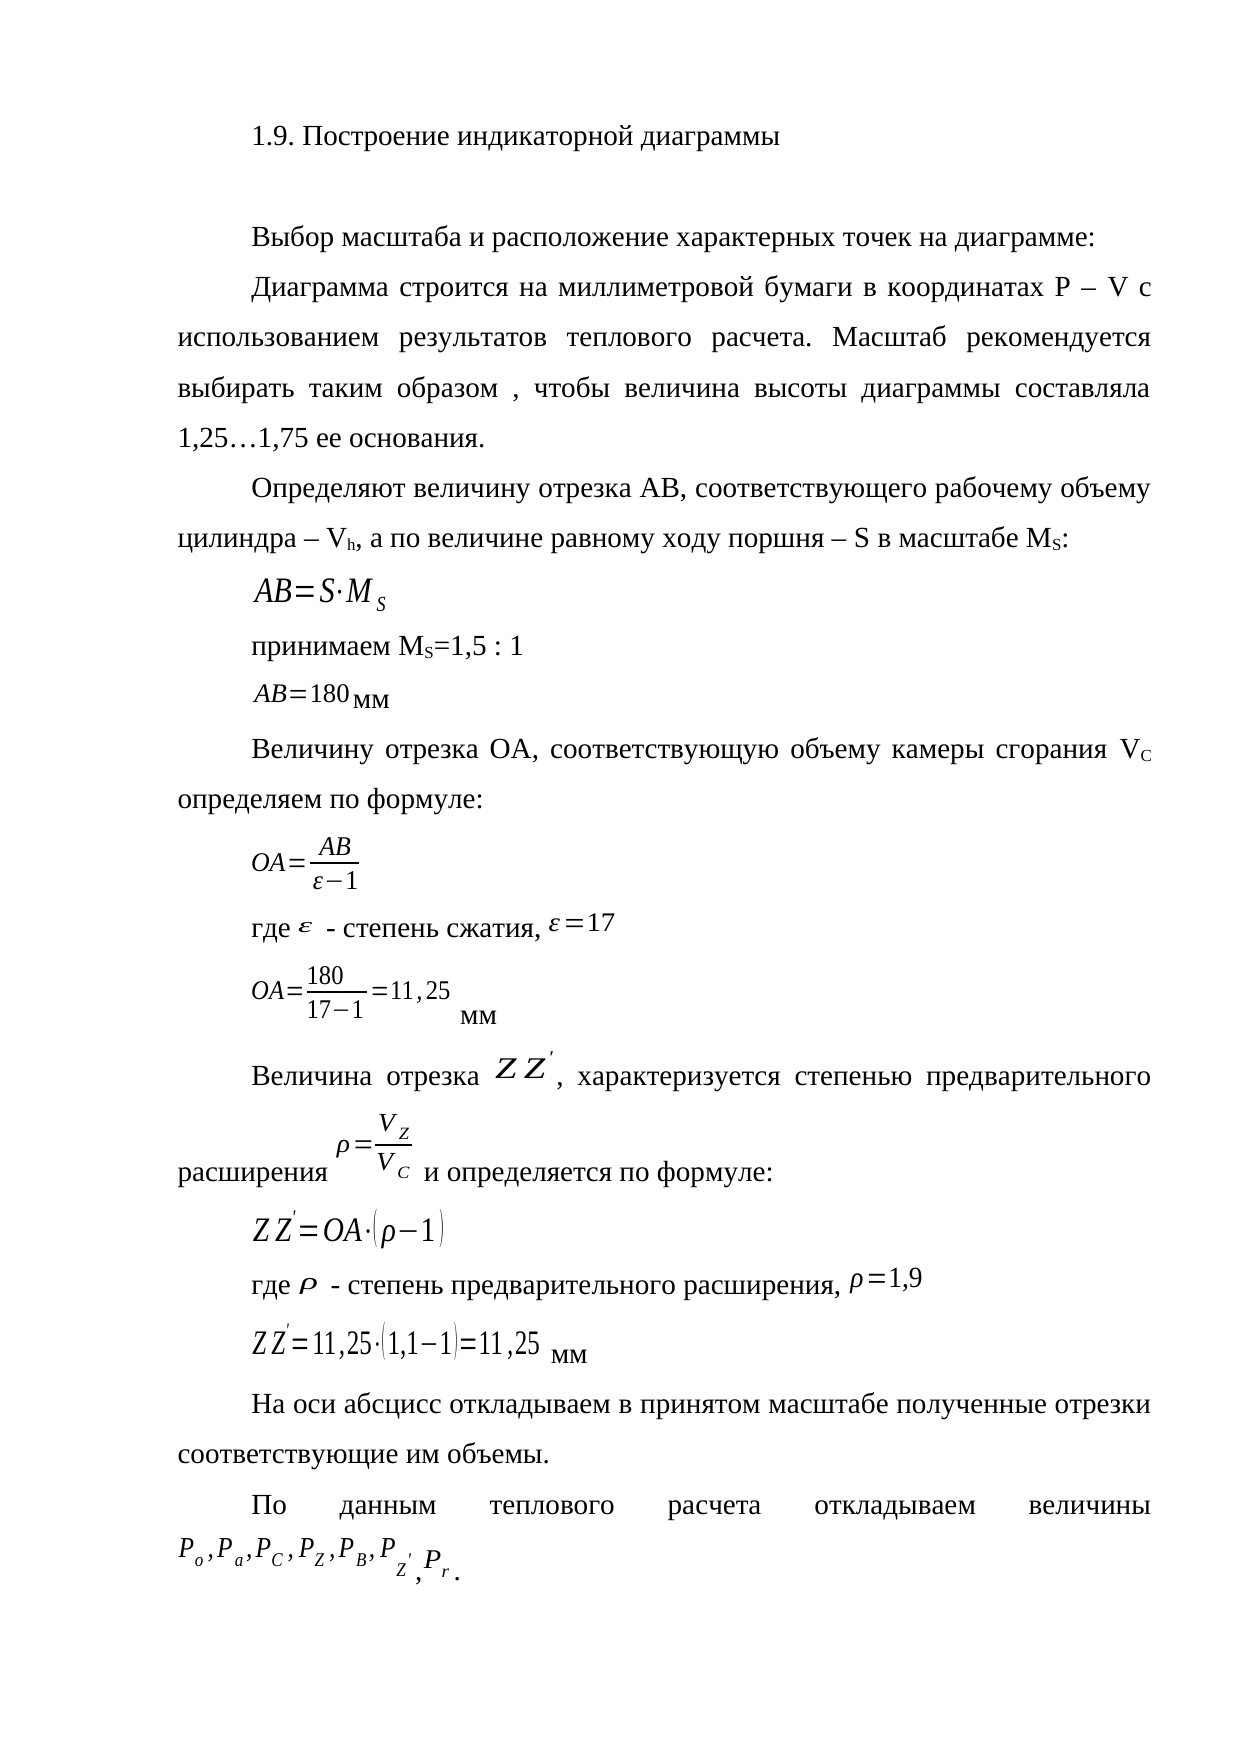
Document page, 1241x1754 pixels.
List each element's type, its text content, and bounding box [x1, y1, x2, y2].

text Величина отрезка , характеризуется степенью предварительного расширения и определяется по формуле: [177, 1048, 1152, 1188]
text принимаем МS=1,5 : 1 [177, 628, 1152, 662]
text мм [177, 1318, 1152, 1369]
text где - степень предварительного расширения, [177, 1262, 1152, 1301]
text Величину отрезка ОА, соответствующую объему камеры сгорания VC определяем по формуле: [177, 731, 1152, 815]
text 1.9. Построение индикаторной диаграммы [177, 118, 1152, 152]
text Диаграмма строится на миллиметровой бумаги в координатах Р – V с использованием результатов теплового расчета. Масштаб рекомендуется выбирать таким образом , чтобы величина высоты диаграммы составляла 1,25…1,75 ее основания. [177, 269, 1152, 453]
text мм [177, 961, 1152, 1031]
text Определяют величину отрезка АВ, соответствующего рабочему объему цилиндра – Vh, а по величине равному ходу поршня – S в масштабе МS: [177, 470, 1152, 554]
text На оси абсцисс откладываем в принятом масштабе полученные отрезки соответствующие им объемы. [177, 1386, 1152, 1470]
text Выбор масштаба и расположение характерных точек на диаграмме: [177, 219, 1152, 252]
text мм [177, 678, 1152, 714]
text где - степень сжатия, [177, 908, 1152, 944]
text По данным теплового расчета откладываем величины ,. [177, 1487, 1152, 1587]
